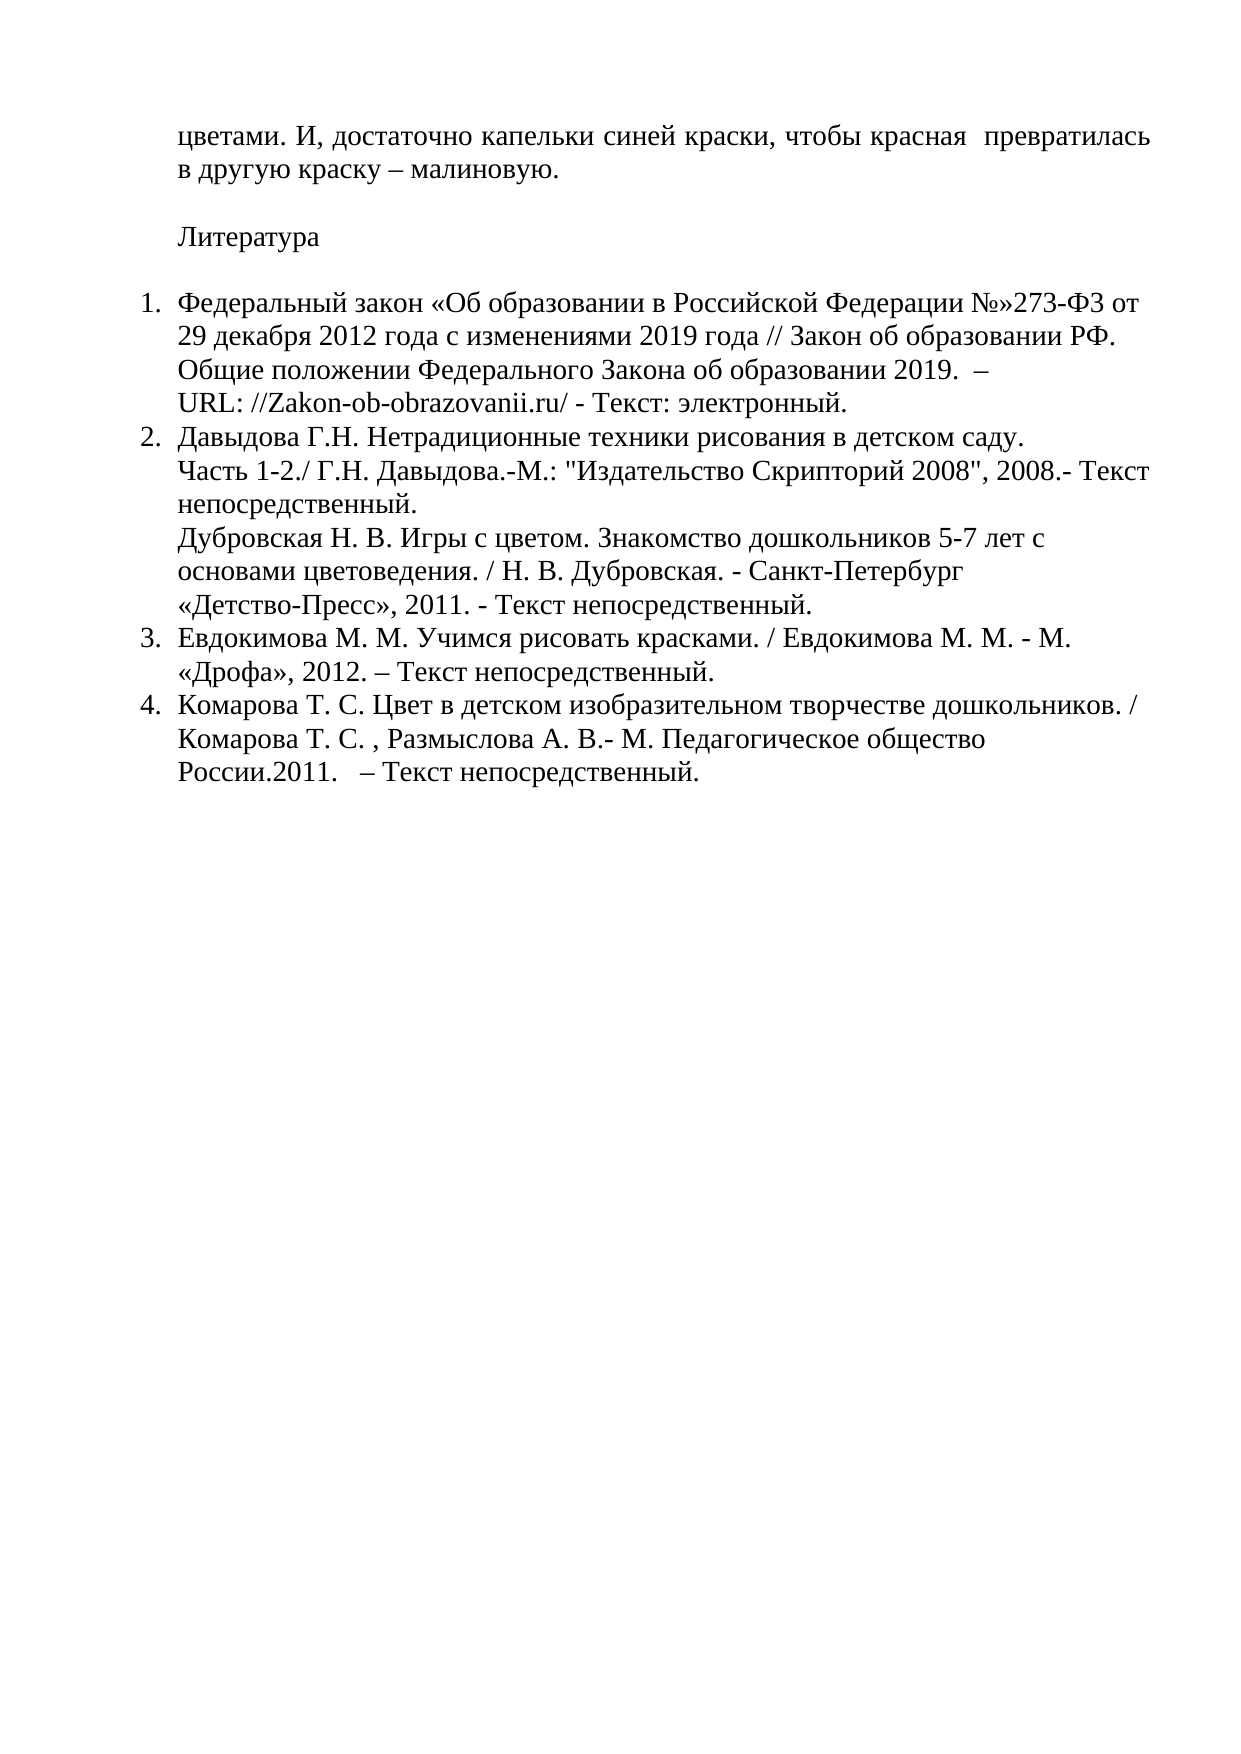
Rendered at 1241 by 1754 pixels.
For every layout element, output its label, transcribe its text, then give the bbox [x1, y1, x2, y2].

list Федеральный закон «Об образовании в Российской Федерации №»273-Ф3 от 29 декабря 2012 года с изменениями 2019 года // Закон об образовании РФ. Общие положении Федерального Закона об образовании 2019. – URL: //Zakon-ob-obrazovanii.ru/ - Текст: электронный. [140, 285, 1152, 419]
text Литература [177, 219, 1152, 252]
list Комарова Т. С. Цвет в детском изобразительном творчестве дошкольников. / Комарова Т. С. , Размыслова А. В.- М. Педагогическое общество России.2011. – Текст непосредственный. [140, 687, 1152, 788]
list Давыдова Г.Н. Нетрадиционные техники рисования в детском саду. [140, 419, 1152, 453]
list Евдокимова М. М. Учимся рисовать красками. / Евдокимова М. М. - М. «Дрофа», 2012. – Текст непосредственный. [140, 620, 1152, 687]
text Часть 1-2./ Г.Н. Давыдова.-М.: "Издательство Скрипторий 2008", 2008.- Текст непосредственный. [177, 453, 1152, 520]
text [177, 118, 1152, 185]
text Дубровская Н. В. Игры с цветом. Знакомство дошкольников 5-7 лет с основами цветоведения. / Н. В. Дубровская. - Санкт-Петербург «Детство-Пресс», 2011. - Текст непосредственный. [177, 520, 1152, 620]
